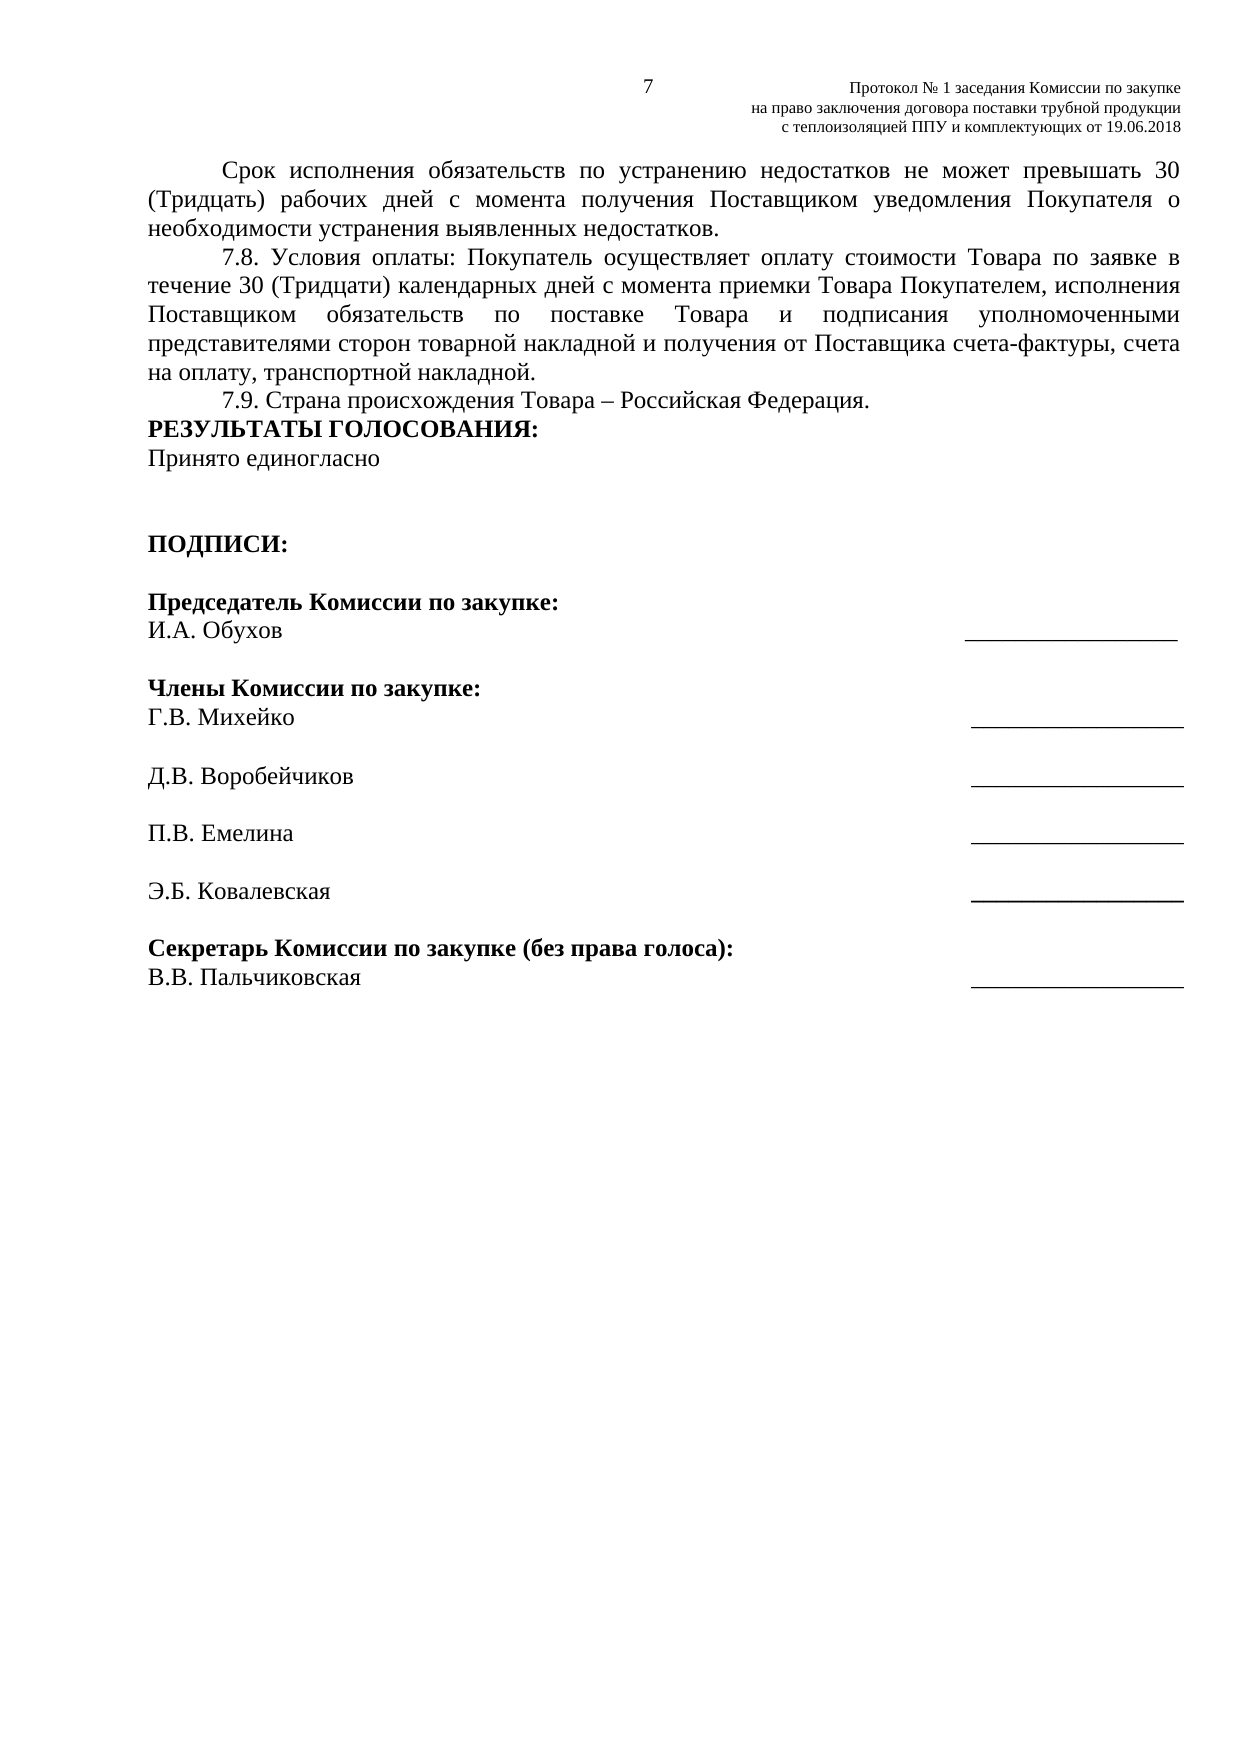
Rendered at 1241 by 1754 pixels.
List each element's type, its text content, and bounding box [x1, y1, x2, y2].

text Срок исполнения обязательств по устранению недостатков не может превышать 30 (Тридцать) рабочих дней с момента получения Поставщиком уведомления Покупателя о необходимости устранения выявленных недостатков. [148, 155, 1181, 242]
text 7.8. Условия оплаты: Покупатель осуществляет оплату стоимости Товара по заявке в течение 30 (Тридцати) календарных дней с момента приемки Товара Покупателем, исполнения Поставщиком обязательств по поставке Товара и подписания уполномоченными представителями сторон товарной накладной и получения от Поставщика счета-фактуры, счета на оплату, транспортной накладной. [148, 242, 1181, 385]
table_cell _________________ [798, 933, 1199, 1022]
table_cell _________________ [798, 702, 1199, 761]
table_cell _________________ _________________ _________________ [798, 761, 1199, 933]
table_cell Г.В. Михейко [136, 702, 797, 761]
text Принято единогласно [148, 443, 1181, 472]
text ПОДПИСИ: [148, 529, 1181, 558]
text РЕЗУЛЬТАТЫ ГОЛОСОВАНИЯ: [148, 414, 1181, 443]
table_header _________________ [798, 587, 1199, 702]
text 7.9. Страна происхождения Товара – Российская Федерация. [148, 385, 1181, 414]
table_cell Д.В. Воробейчиков П.В. Емелина Э.Б. Ковалевская [136, 761, 797, 933]
table_cell Секретарь Комиссии по закупке (без права голоса): В.В. Пальчиковская [136, 933, 797, 1022]
table_header Председатель Комиссии по закупке: И.А. Обухов Члены Комиссии по закупке: [136, 587, 797, 702]
